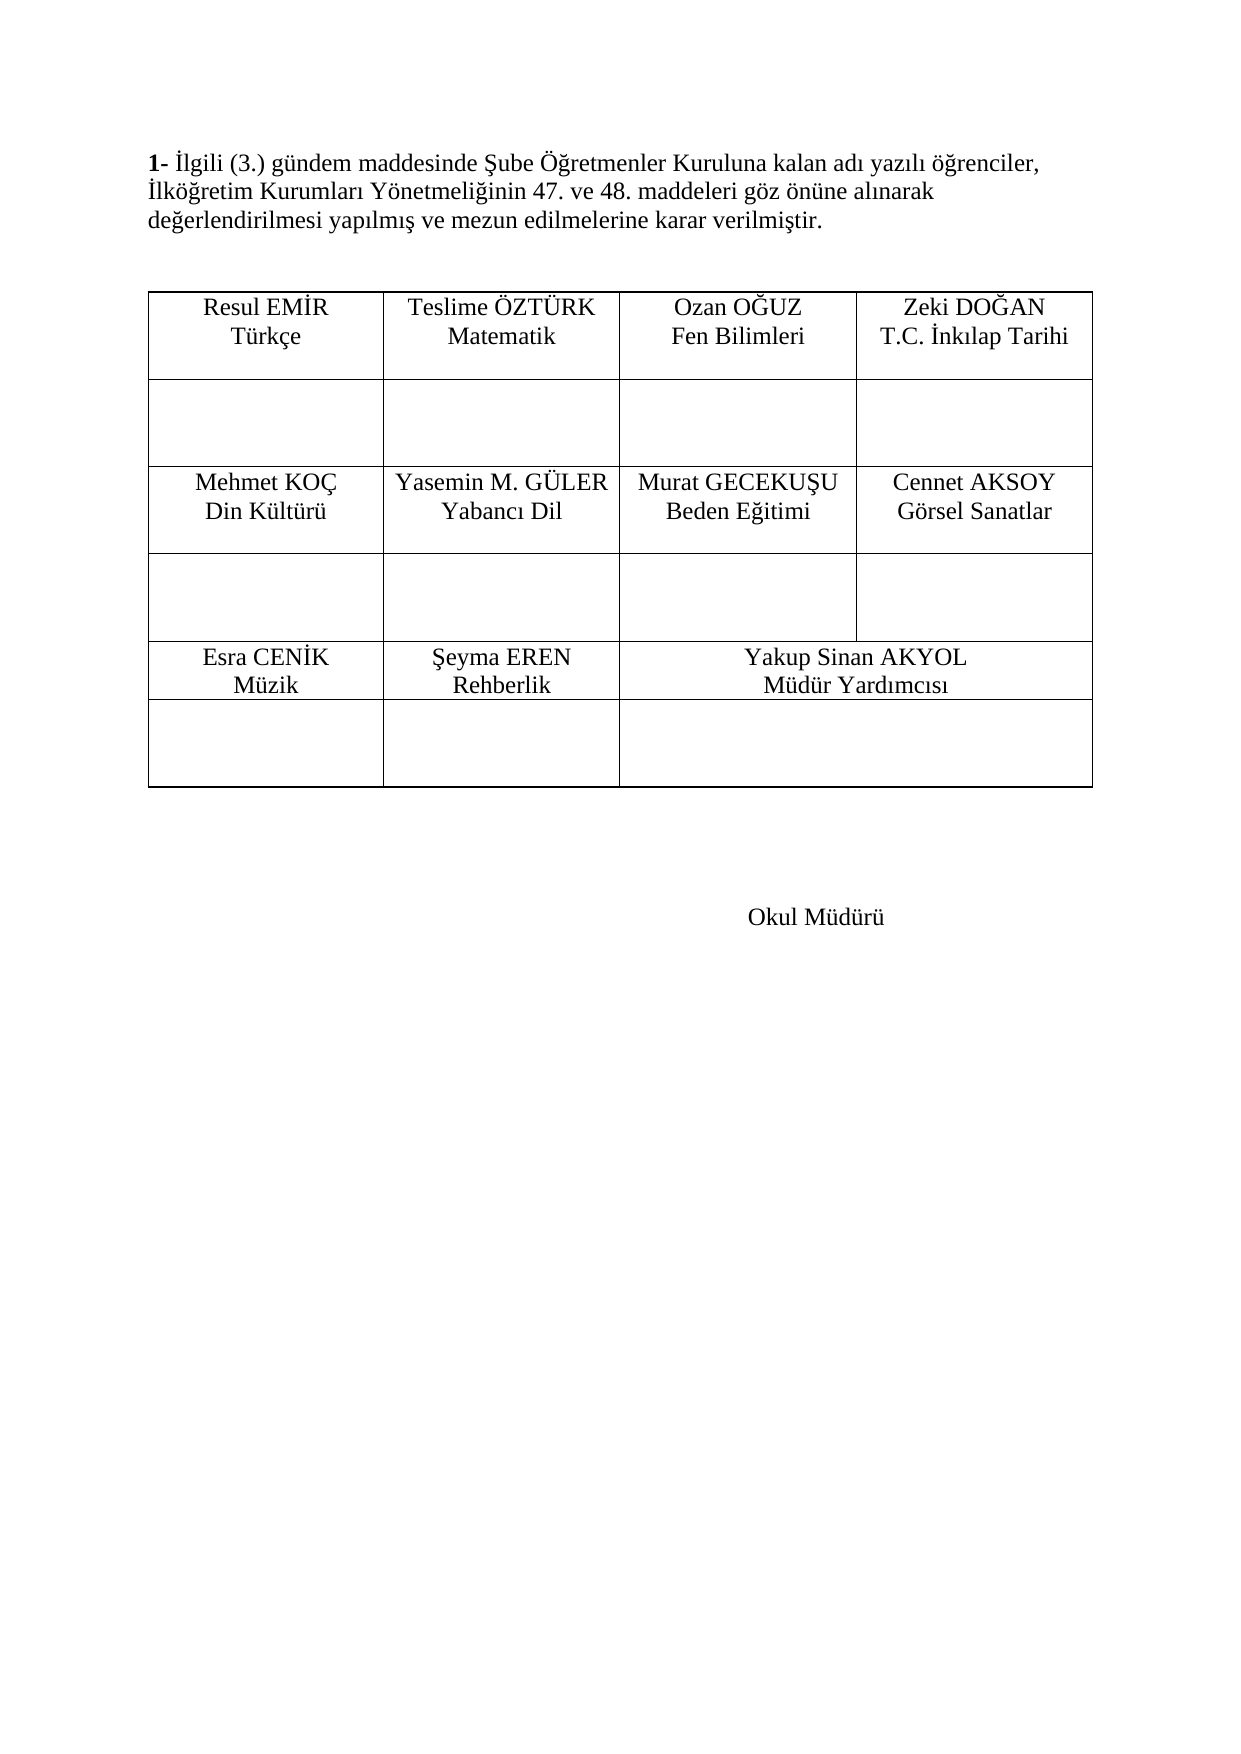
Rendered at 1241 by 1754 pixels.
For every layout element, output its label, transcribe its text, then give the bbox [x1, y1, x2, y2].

table_header Zeki DOĞAN T.C. İnkılap Tarihi [857, 293, 1092, 379]
table_cell [620, 554, 856, 641]
table_cell Esra CENİK Müzik [149, 642, 383, 699]
text Okul Müdürü [148, 874, 1093, 931]
table_cell [620, 380, 856, 466]
table_cell Mehmet KOÇ Din Kültürü [149, 467, 383, 553]
table_cell Yakup Sinan AKYOL Müdür Yardımcısı [620, 642, 1092, 699]
table_cell [620, 700, 1092, 786]
table_cell Şeyma EREN Rehberlik [384, 642, 619, 699]
table_cell Yasemin M. GÜLER Yabancı Dil [384, 467, 619, 553]
text 1- İlgili (3.) gündem maddesinde Şube Öğretmenler Kuruluna kalan adı yazılı öğrenciler, İlköğretim Kurumları Yönetmeliğinin 47. ve 48. maddeleri göz önüne alınarak değerlendirilmesi yapılmış ve mezun edilmelerine karar verilmiştir. [148, 148, 1093, 234]
table_cell [149, 700, 383, 786]
table_cell [149, 380, 383, 466]
table_header Ozan OĞUZ Fen Bilimleri [620, 293, 856, 379]
table_cell Murat GECEKUŞU Beden Eğitimi [620, 467, 856, 553]
table_cell [857, 380, 1092, 466]
table_cell [149, 554, 383, 641]
table_cell [384, 700, 619, 786]
table_cell [857, 554, 1092, 641]
table_cell [384, 554, 619, 641]
table_header Teslime ÖZTÜRK Matematik [384, 293, 619, 379]
table_cell Cennet AKSOY Görsel Sanatlar [857, 467, 1092, 553]
table_cell [384, 380, 619, 466]
table_header Resul EMİR Türkçe [149, 293, 383, 379]
